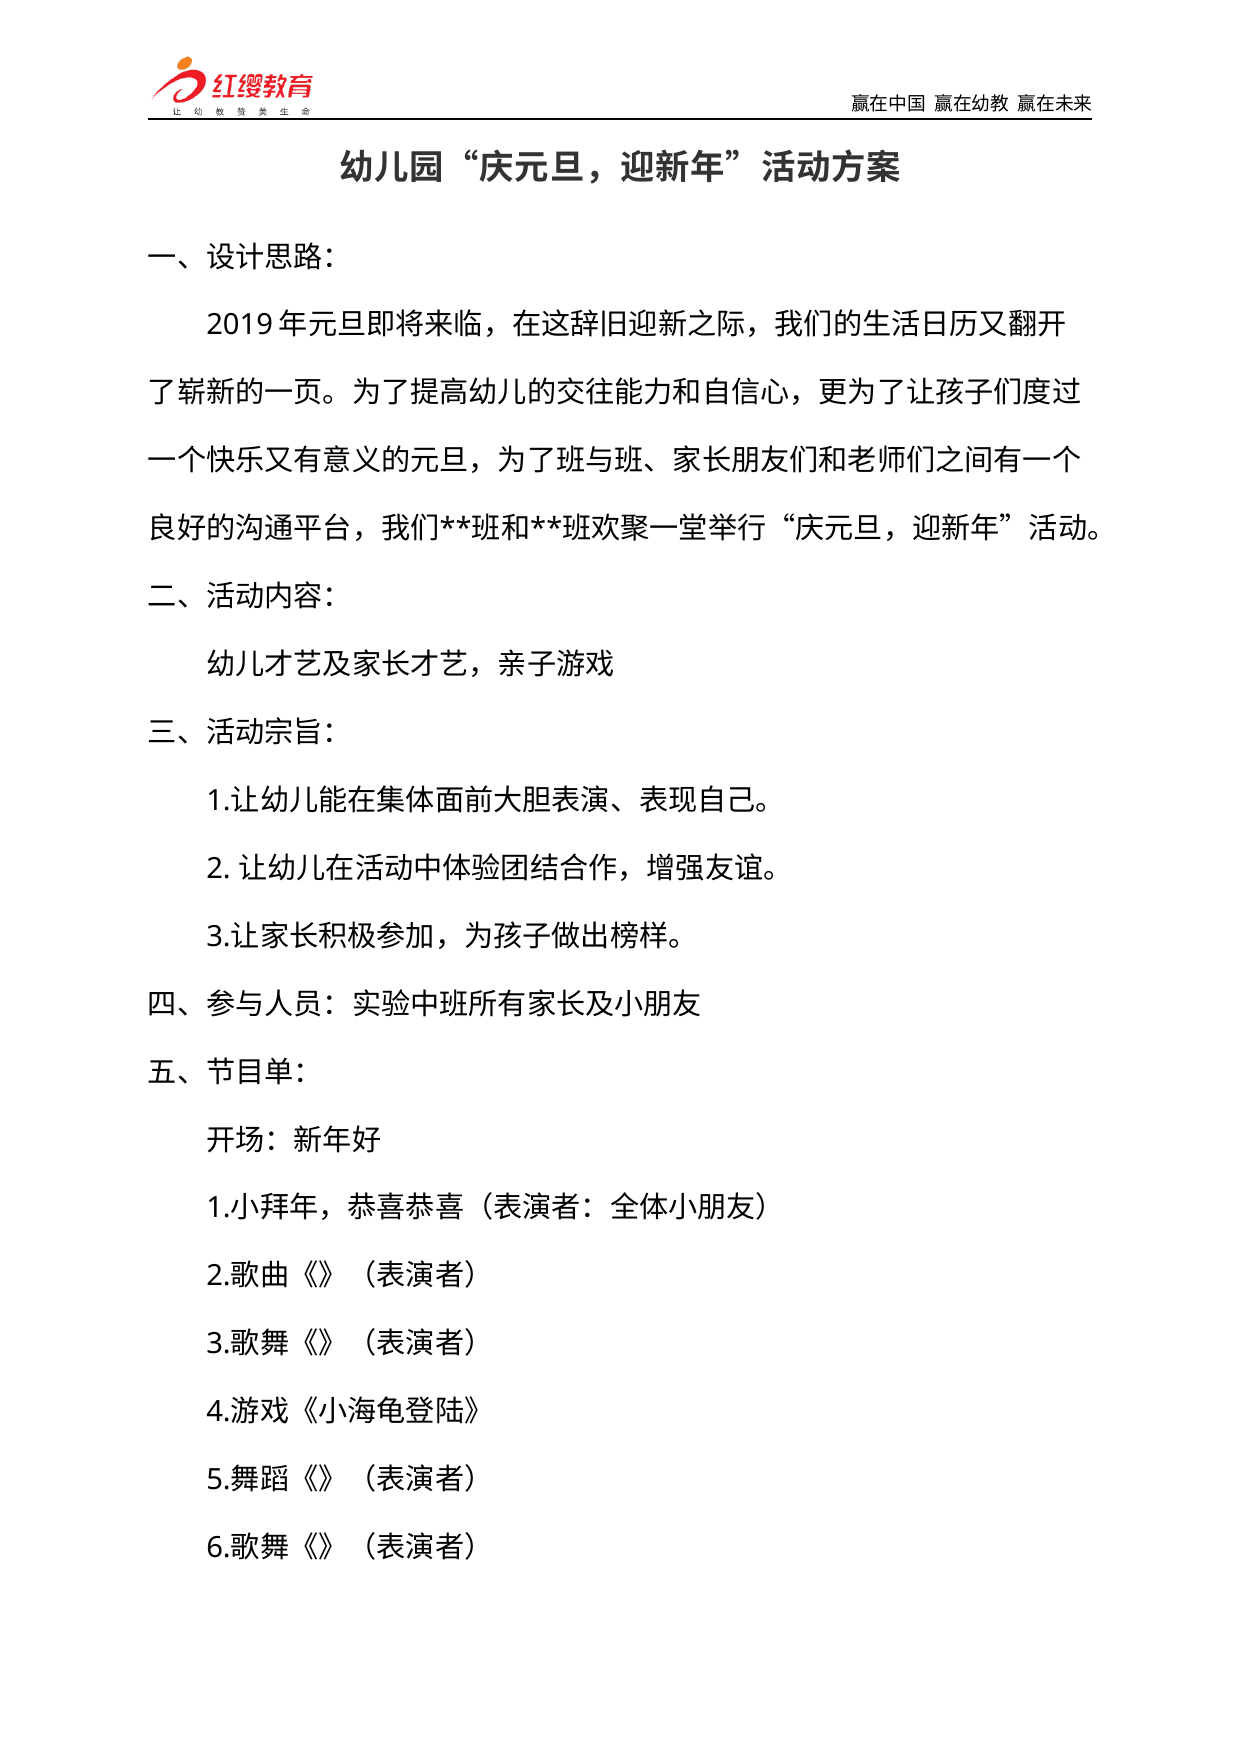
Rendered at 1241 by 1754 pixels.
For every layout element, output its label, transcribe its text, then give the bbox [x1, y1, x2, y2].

text 开场：新年好 [148, 1103, 1092, 1171]
text 三、活动宗旨： [148, 696, 1092, 764]
text 4.游戏《小海龟登陆》 [148, 1375, 1092, 1443]
picture [147, 52, 317, 118]
subtitle 幼儿园“庆元旦，迎新年”活动方案 [148, 131, 1092, 198]
text 2. 让幼儿在活动中体验团结合作，增强友谊。 [148, 832, 1092, 899]
text 3.让家长积极参加，为孩子做出榜样。 [148, 899, 1092, 967]
text 2.歌曲《》（表演者） [148, 1239, 1092, 1307]
text 3.歌舞《》（表演者） [148, 1307, 1092, 1375]
text 6.歌舞《》（表演者） [148, 1511, 1092, 1579]
text 五、节目单： [148, 1035, 1092, 1103]
text 1.让幼儿能在集体面前大胆表演、表现自己。 [148, 764, 1092, 832]
text 5.舞蹈《》（表演者） [148, 1443, 1092, 1511]
text 1.小拜年，恭喜恭喜（表演者：全体小朋友） [148, 1171, 1092, 1239]
text 幼儿才艺及家长才艺，亲子游戏 [148, 628, 1092, 696]
text 四、参与人员：实验中班所有家长及小朋友 [148, 967, 1092, 1035]
text 2019年元旦即将来临，在这辞旧迎新之际，我们的生活日历又翻开了崭新的一页。为了提高幼儿的交往能力和自信心，更为了让孩子们度过一个快乐又有意义的元旦，为了班与班、家长朋友们和老师们之间有一个良好的沟通平台，我们**班和**班欢聚一堂举行“庆元旦，迎新年”活动。 [148, 288, 1092, 560]
text 一、设计思路： [148, 220, 1092, 288]
text 二、活动内容： [148, 560, 1092, 628]
